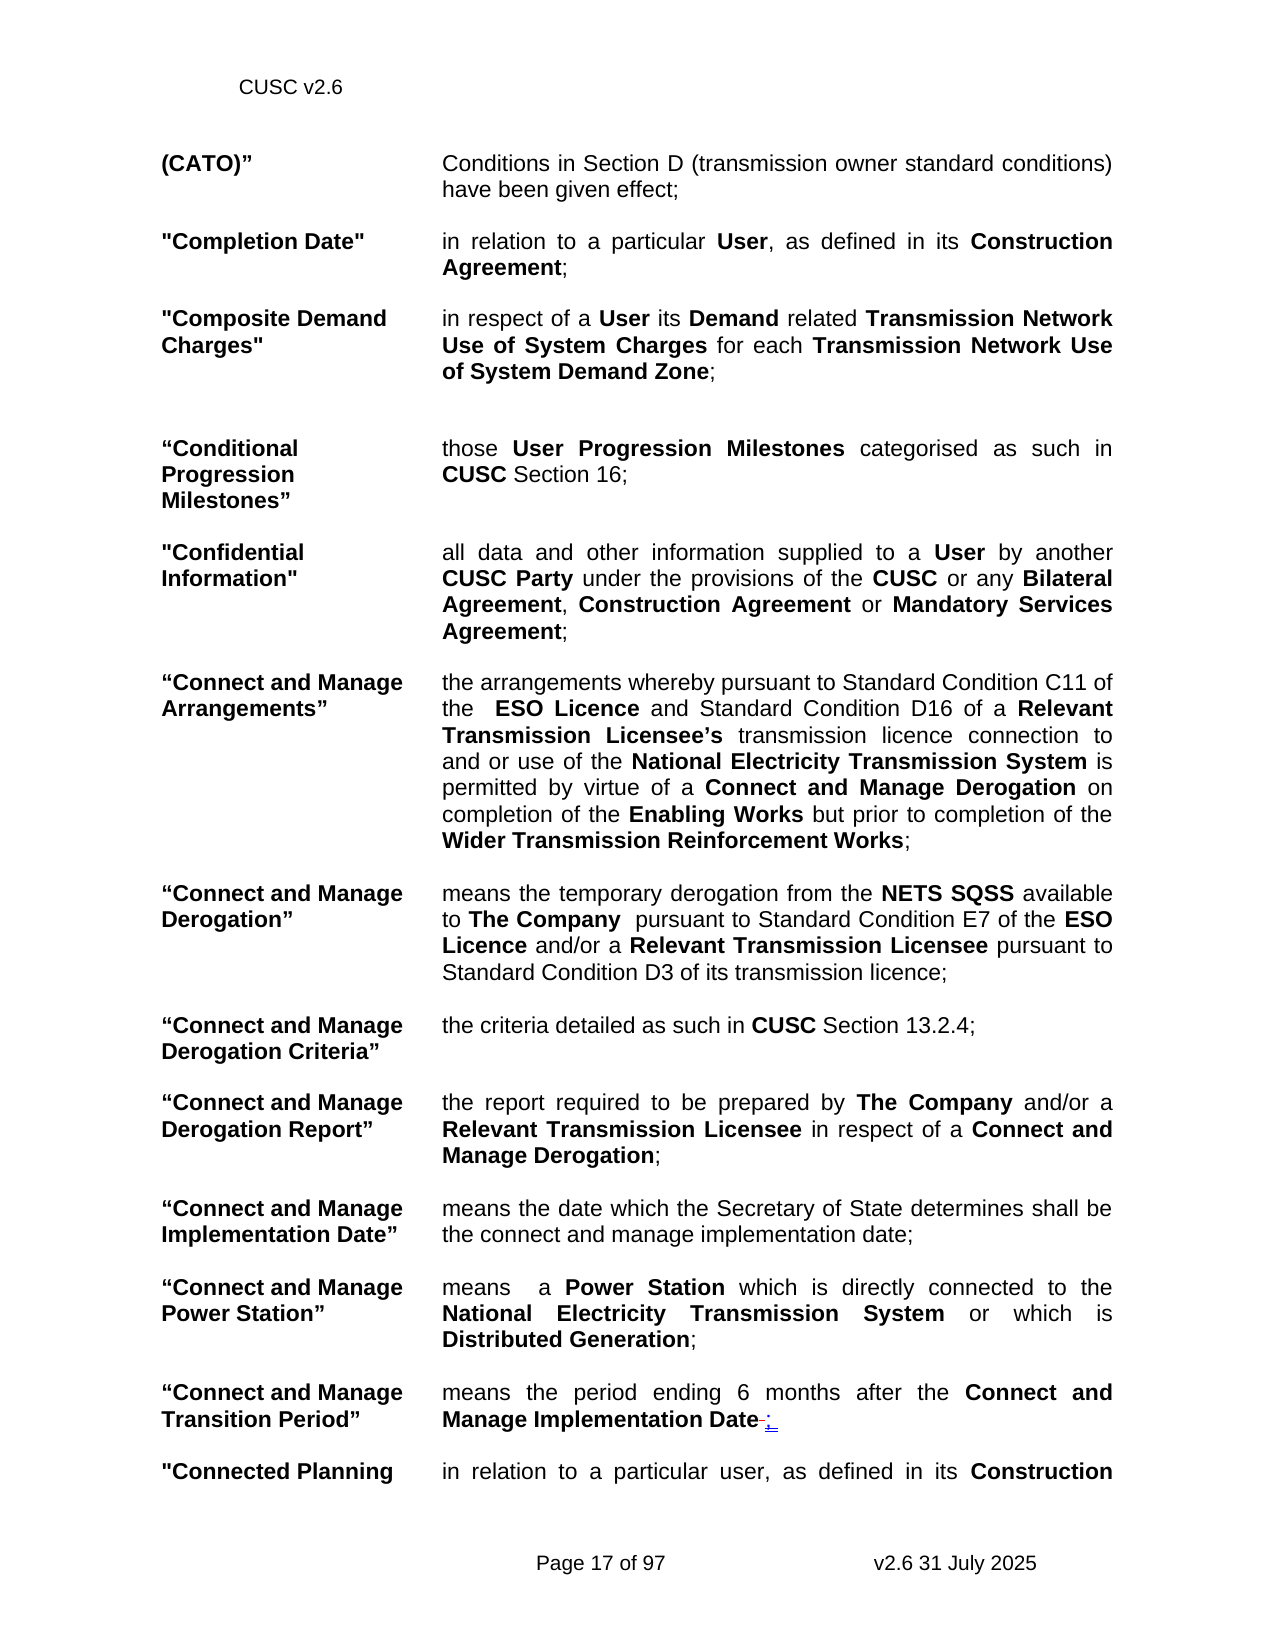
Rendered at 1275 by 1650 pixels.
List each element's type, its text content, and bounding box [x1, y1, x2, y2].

table_cell "Completion Date" [150, 228, 431, 305]
table_cell “Connect and Manage Arrangements” [150, 669, 431, 880]
table_cell “Connect and Manage Transition Period” [150, 1379, 431, 1458]
table_cell "Confidential Information" [150, 539, 431, 669]
table_cell those User Progression Milestones categorised as such in CUSC Section 16; [431, 435, 1124, 538]
table_cell means the period ending 6 months after the Connect and Manage Implementation Date ; [431, 1379, 1124, 1458]
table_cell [431, 1458, 1124, 1484]
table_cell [150, 1458, 431, 1484]
table_cell “Connect and Manage Derogation Criteria” [150, 1012, 431, 1089]
table_cell the arrangements whereby pursuant to Standard Condition C11 of the ESO Licence and Standard Condition D16 of a Relevant Transmission Licensee’s transmission licence connection to and or use of the National Electricity Transmission System is permitted by virtue of a Connect and Manage Derogation on completion of the Enabling Works but prior to completion of the Wider Transmission Reinforcement Works; [431, 669, 1124, 880]
table_cell in relation to a particular User, as defined in its Construction Agreement; [431, 228, 1124, 305]
table_cell “Connect and Manage Derogation Report” [150, 1089, 431, 1195]
table_cell “Connect and Manage Power Station” [150, 1274, 431, 1379]
table_cell “Connect and Manage Derogation” [150, 880, 431, 1012]
table_cell means the temporary derogation from the NETS SQSS available to The Company pursuant to Standard Condition E7 of the ESO Licence and/or a Relevant Transmission Licensee pursuant to Standard Condition D3 of its transmission licence; [431, 880, 1124, 1012]
table_cell all data and other information supplied to a User by another CUSC Party under the provisions of the CUSC or any Bilateral Agreement, Construction Agreement or Mandatory Services Agreement; [431, 539, 1124, 669]
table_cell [431, 150, 1124, 228]
table_cell “Conditional Progression Milestones” [150, 435, 431, 538]
table_cell the report required to be prepared by The Company and/or a Relevant Transmission Licensee in respect of a Connect and Manage Derogation; [431, 1089, 1124, 1195]
table_cell means a Power Station which is directly connected to the National Electricity Transmission System or which is Distributed Generation; [431, 1274, 1124, 1379]
table_cell "Composite Demand Charges" [150, 305, 431, 434]
table_cell the criteria detailed as such in CUSC Section 13.2.4; [431, 1012, 1124, 1089]
table_cell in respect of a User its Demand related Transmission Network Use of System Charges for each Transmission Network Use of System Demand Zone; [431, 305, 1124, 434]
table_cell “Connect and Manage Implementation Date” [150, 1195, 431, 1274]
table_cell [150, 150, 431, 228]
table_cell means the date which the Secretary of State determines shall be the connect and manage implementation date; [431, 1195, 1124, 1274]
